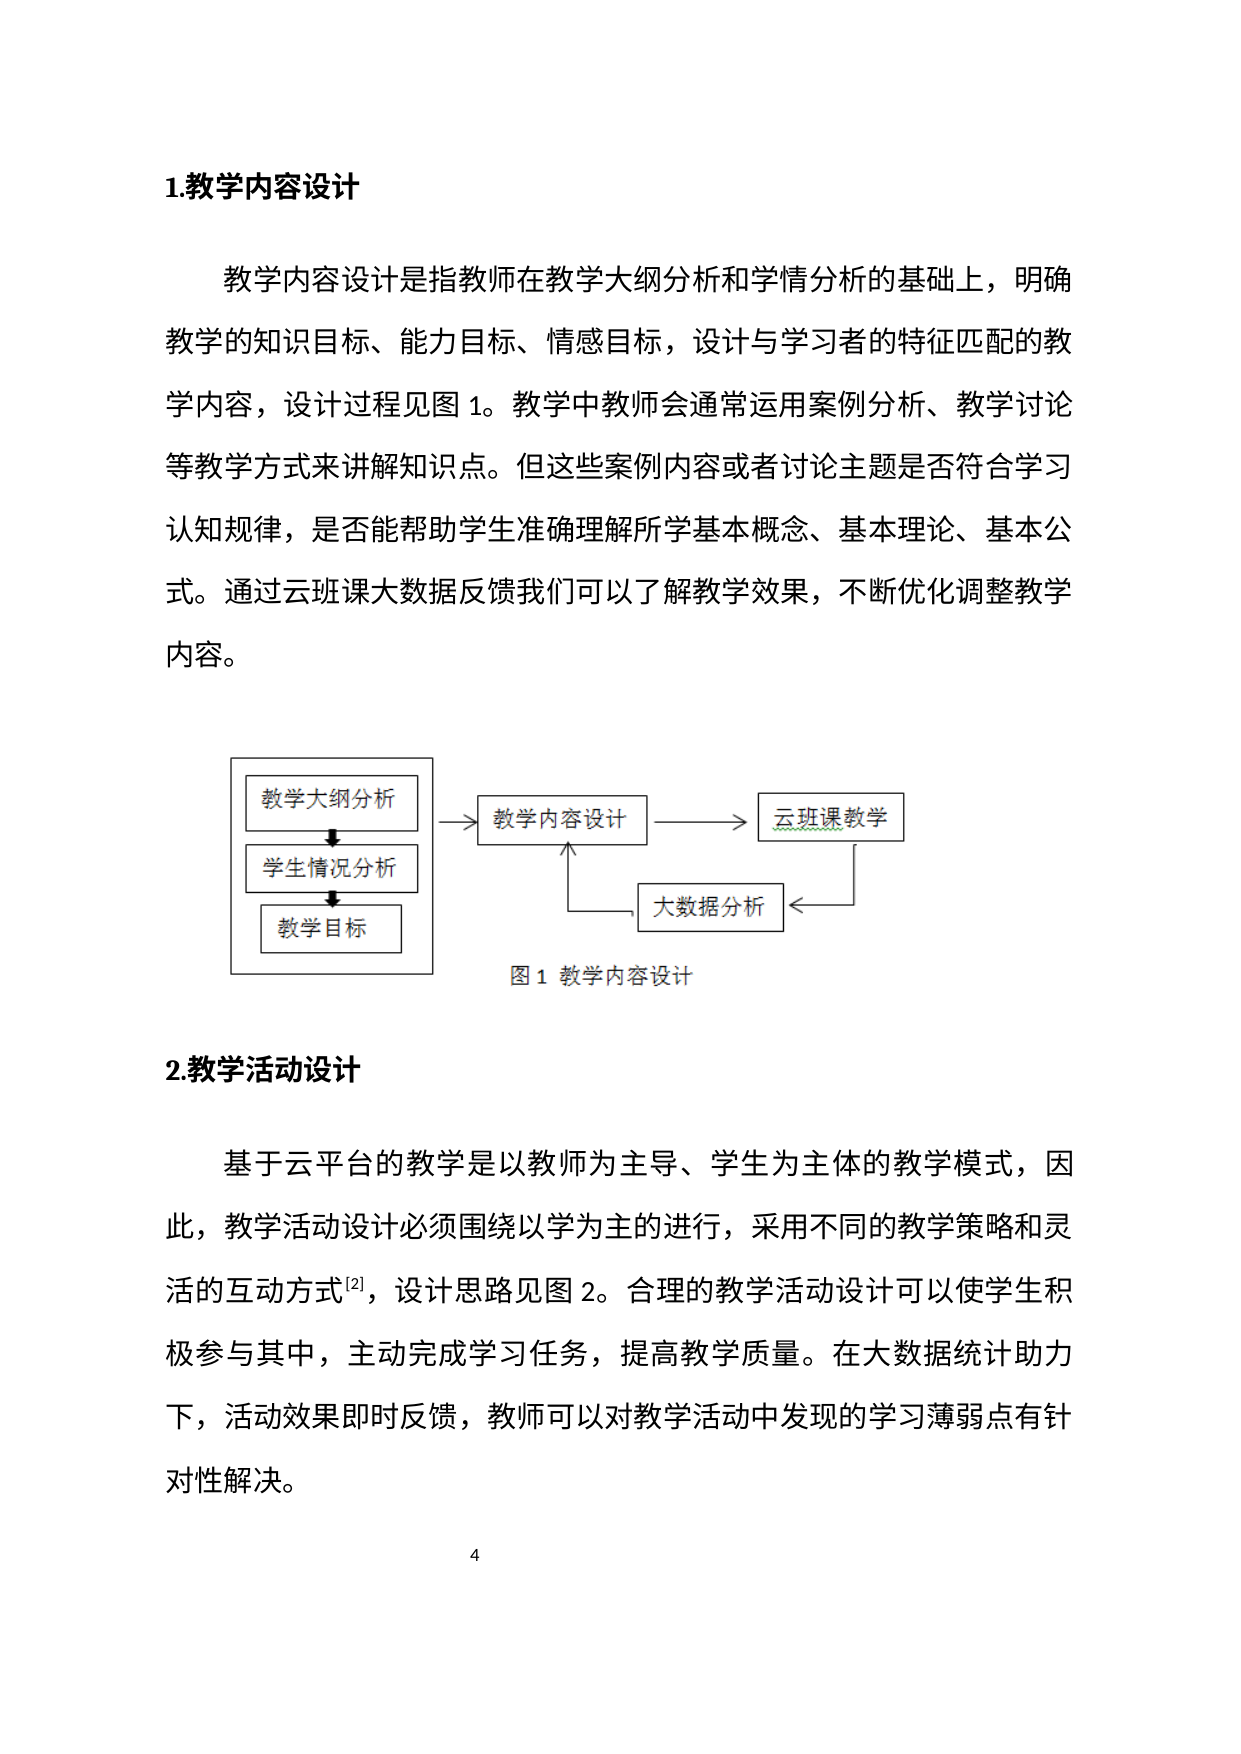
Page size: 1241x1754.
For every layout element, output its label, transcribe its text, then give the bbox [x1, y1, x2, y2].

text 基于云平台的教学是以教师为主导、学生为主体的教学模式，因此，教学活动设计必须围绕以学为主的进行，采用不同的教学策略和灵活的互动方式[2]，设计思路见图2。合理的教学活动设计可以使学生积极参与其中，主动完成学习任务，提高教学质量。在大数据统计助力下，活动效果即时反馈，教师可以对教学活动中发现的学习薄弱点有针对性解决。 [165, 1140, 1075, 1500]
text 1.教学内容设计 [165, 148, 1075, 210]
picture [223, 740, 912, 1005]
text 教学内容设计是指教师在教学大纲分析和学情分析的基础上，明确教学的知识目标、能力目标、情感目标，设计与学习者的特征匹配的教学内容，设计过程见图1。教学中教师会通常运用案例分析、教学讨论等教学方式来讲解知识点。但这些案例内容或者讨论主题是否符合学习认知规律，是否能帮助学生准确理解所学基本概念、基本理论、基本公式。通过云班课大数据反馈我们可以了解教学效果，不断优化调整教学内容。 [165, 240, 1075, 678]
text 2.教学活动设计 [165, 1047, 1075, 1089]
